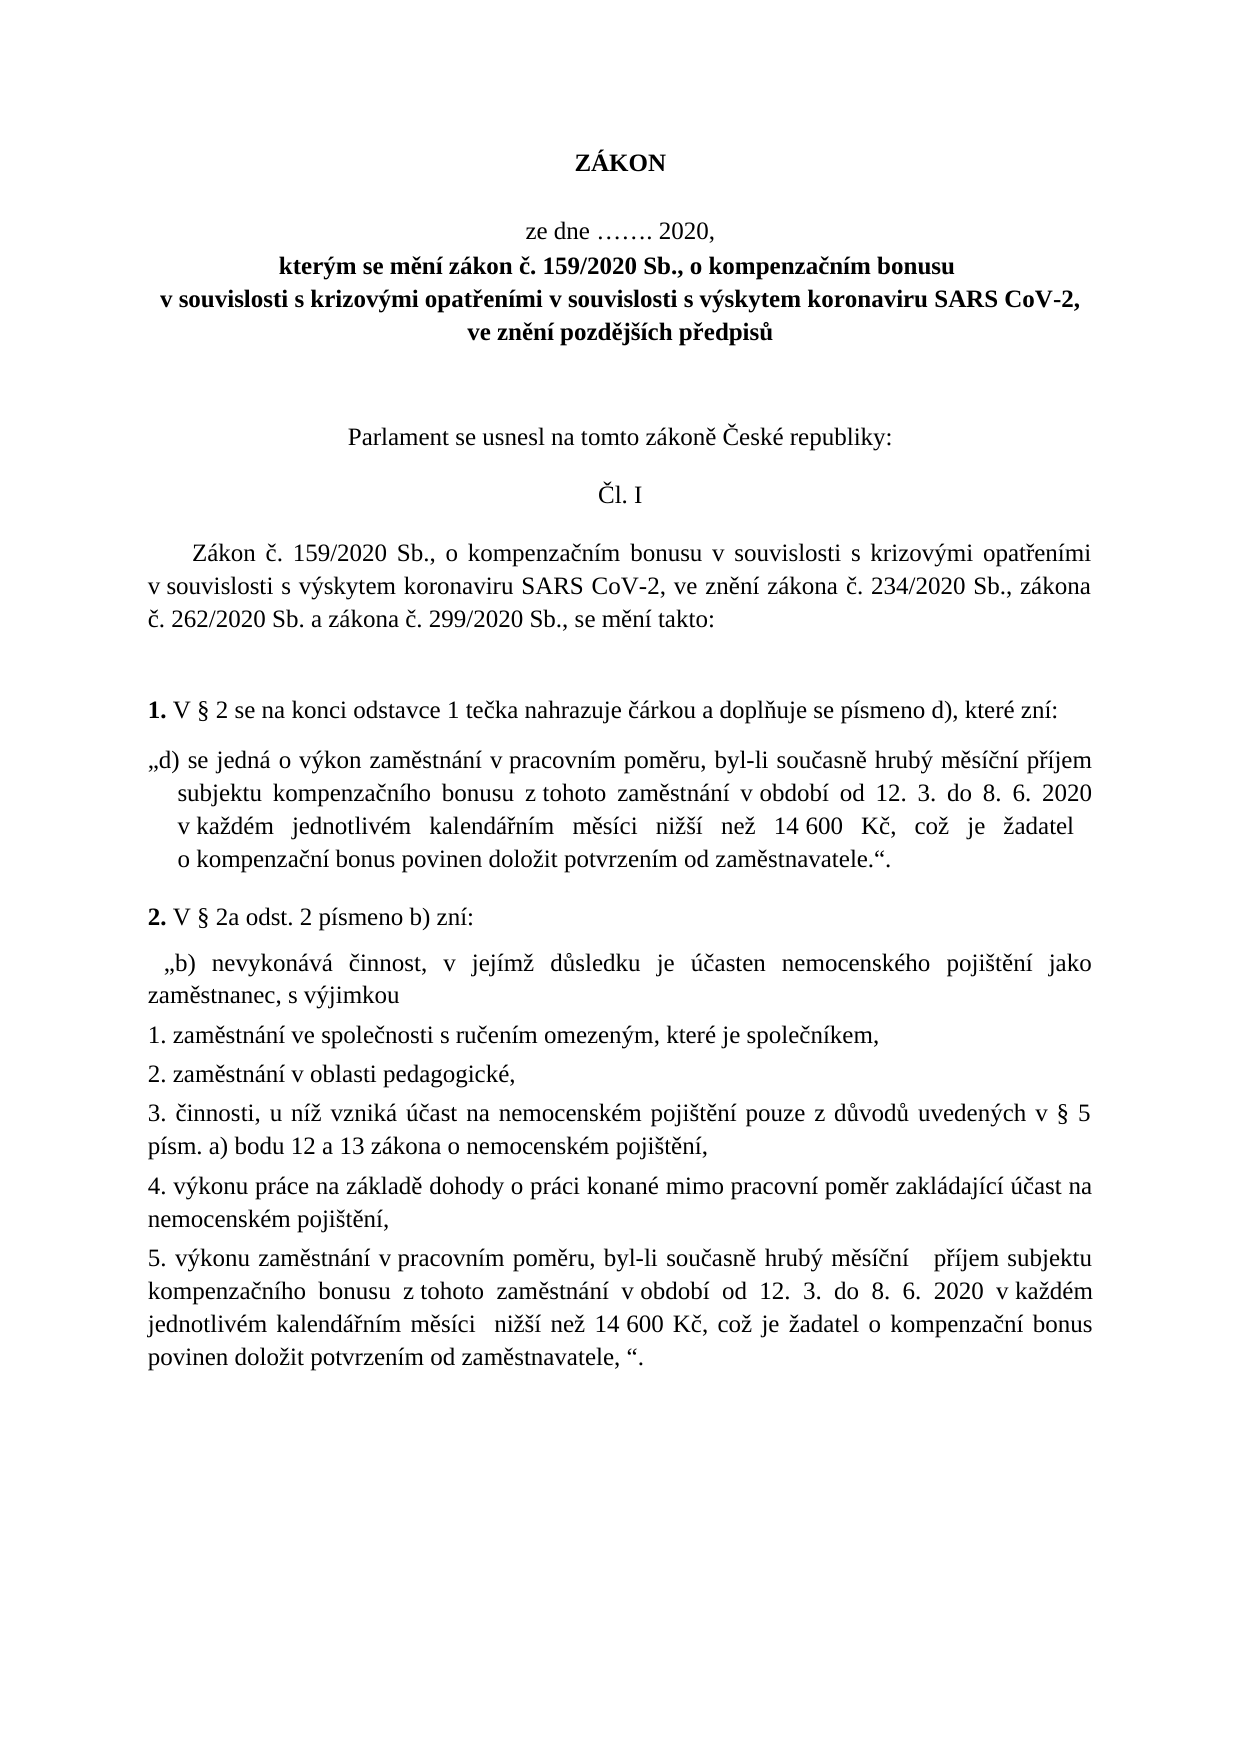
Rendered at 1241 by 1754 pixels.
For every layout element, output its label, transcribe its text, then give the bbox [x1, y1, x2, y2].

text kterým se mění zákon č. 159/2020 Sb., o kompenzačním bonusu v souvislosti s krizovými opatřeními v souvislosti s výskytem koronaviru SARS CoV-2, ve znění pozdějších předpisů [148, 251, 1093, 346]
text Zákon č. 159/2020 Sb., o kompenzačním bonusu v souvislosti s krizovými opatřeními v souvislosti s výskytem koronaviru SARS CoV-2, ve znění zákona č. 234/2020 Sb., zákona č. 262/2020 Sb. a zákona č. 299/2020 Sb., se mění takto: [148, 538, 1093, 633]
text „d) se jedná o výkon zaměstnání v pracovním poměru, byl-li současně hrubý měsíční příjem subjektu kompenzačního bonusu z tohoto zaměstnání v období od 12. 3. do 8. 6. 2020 v každém jednotlivém kalendářním měsíci nižší než 14 600 Kč, což je žadatel o kompenzační bonus povinen doložit potvrzením od zaměstnavatele.“. [148, 745, 1093, 873]
text ze dne ……. 2020, [148, 216, 1093, 244]
text 2. V § 2a odst. 2 písmeno b) zní: [148, 902, 1093, 931]
text 2. zaměstnání v oblasti pedagogické, [148, 1059, 1093, 1088]
text ZÁKON [148, 148, 1093, 176]
text 4. výkonu práce na základě dohody o práci konané mimo pracovní poměr zakládající účast na nemocenském pojištění, [148, 1171, 1093, 1232]
text 3. činnosti, u níž vzniká účast na nemocenském pojištění pouze z důvodů uvedených v § 5 písm. a) bodu 12 a 13 zákona o nemocenském pojištění, [148, 1098, 1093, 1160]
text Parlament se usnesl na tomto zákoně České republiky: [148, 422, 1093, 451]
text 5. výkonu zaměstnání v pracovním poměru, byl-li současně hrubý měsíční příjem subjektu kompenzačního bonusu z tohoto zaměstnání v období od 12. 3. do 8. 6. 2020 v každém jednotlivém kalendářním měsíci nižší než 14 600 Kč, což je žadatel o kompenzační bonus povinen doložit potvrzením od zaměstnavatele, “. [148, 1243, 1093, 1276]
text 1. V § 2 se na konci odstavce 1 tečka nahrazuje čárkou a doplňuje se písmeno d), které zní: [148, 695, 1093, 724]
text 1. zaměstnání ve společnosti s ručením omezeným, které je společníkem, [148, 1020, 1093, 1049]
text „b) nevykonává činnost, v jejímž důsledku je účasten nemocenského pojištění jako zaměstnanec, s výjimkou [148, 948, 1093, 1009]
text Čl. I [148, 480, 1093, 509]
text 5. výkonu zaměstnání v pracovním poměru, byl-li současně hrubý měsíční příjem subjektu kompenzačního bonusu z tohoto zaměstnání v období od 12. 3. do 8. 6. 2020 v každém jednotlivém kalendářním měsíci nižší než 14 600 Kč, což je žadatel o kompenzační bonus povinen doložit potvrzením od zaměstnavatele, “. [148, 1338, 1093, 1371]
